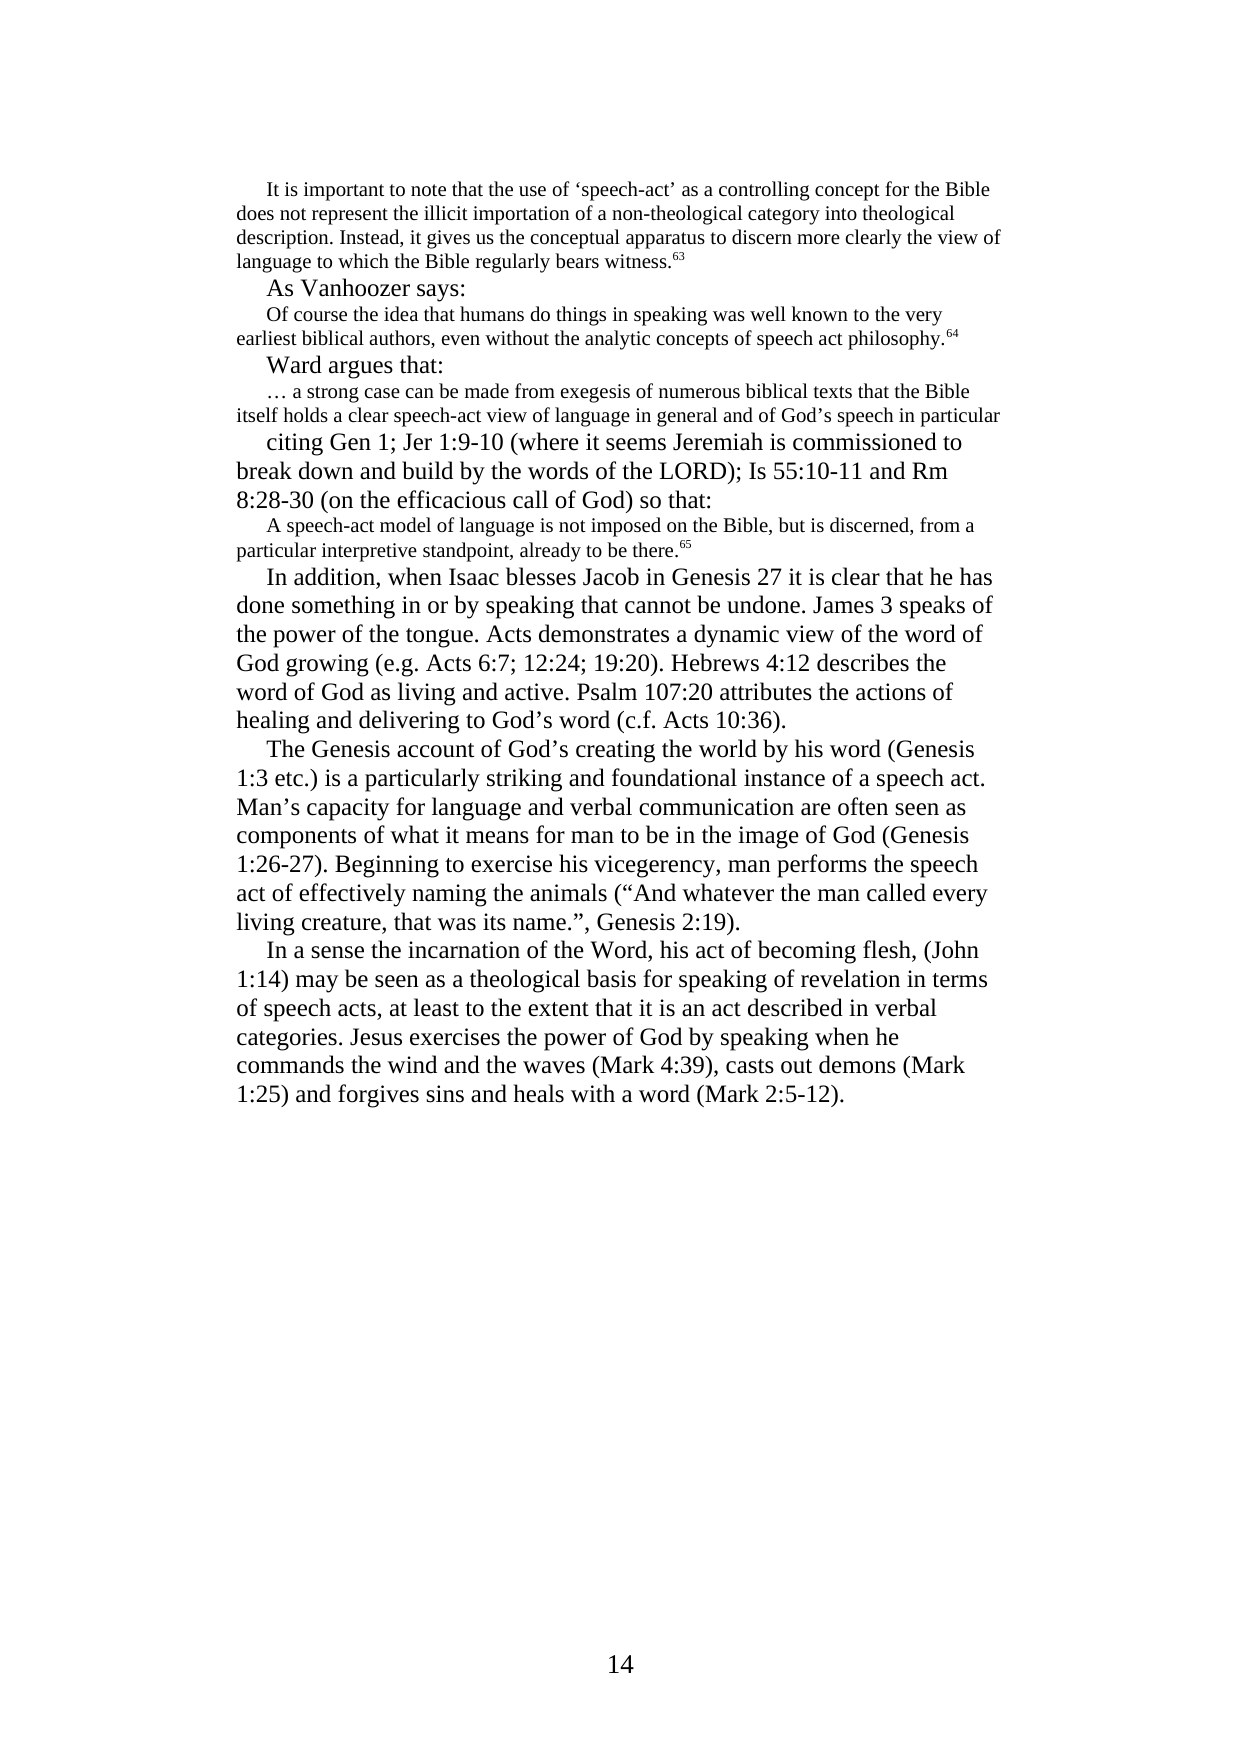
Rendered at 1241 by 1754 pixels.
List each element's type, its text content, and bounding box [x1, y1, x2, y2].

text As Vanhoozer says: [236, 273, 1004, 302]
text … a strong case can be made from exegesis of numerous biblical texts that the Bible itself holds a clear speech-act view of language in general and of God’s speech in particular [236, 379, 1004, 427]
text It is important to note that the use of ‘speech-act’ as a controlling concept for the Bible does not represent the illicit importation of a non-theological category into theological description. Instead, it gives us the conceptual apparatus to discern more clearly the view of language to which the Bible regularly bears witness. [236, 177, 1004, 273]
text Of course the idea that humans do things in speaking was well known to the very earliest biblical authors, even without the analytic concepts of speech act philosophy. [236, 302, 1004, 350]
text The Genesis account of God’s creating the world by his word (Genesis 1:3 etc.) is a particularly striking and foundational instance of a speech act. Man’s capacity for language and verbal communication are often seen as components of what it means for man to be in the image of God (Genesis 1:26-27). Beginning to exercise his vicegerency, man performs the speech act of effectively naming the animals (“And whatever the man called every living creature, that was its name.”, Genesis 2:19). [236, 734, 1004, 935]
text citing Gen 1; Jer 1:9-10 (where it seems Jeremiah is commissioned to break down and build by the words of the LORD); Is 55:10-11 and Rm 8:28-30 (on the efficacious call of God) so that: [236, 427, 1004, 513]
text A speech-act model of language is not imposed on the Bible, but is discerned, from a particular interpretive standpoint, already to be there. [236, 513, 1004, 562]
text In a sense the incarnation of the Word, his act of becoming flesh, (John 1:14) may be seen as a theological basis for speaking of revelation in terms of speech acts, at least to the extent that it is an act described in verbal categories. Jesus exercises the power of God by speaking when he commands the wind and the waves (Mark 4:39), casts out demons (Mark 1:25) and forgives sins and heals with a word (Mark 2:5-12). [236, 935, 1004, 1108]
text Ward argues that: [236, 350, 1004, 379]
text In addition, when Isaac blesses Jacob in Genesis 27 it is clear that he has done something in or by speaking that cannot be undone. James 3 speaks of the power of the tongue. Acts demonstrates a dynamic view of the word of God growing (e.g. Acts 6:7; 12:24; 19:20). Hebrews 4:12 describes the word of God as living and active. Psalm 107:20 attributes the actions of healing and delivering to God’s word (c.f. Acts 10:36). [236, 562, 1004, 734]
